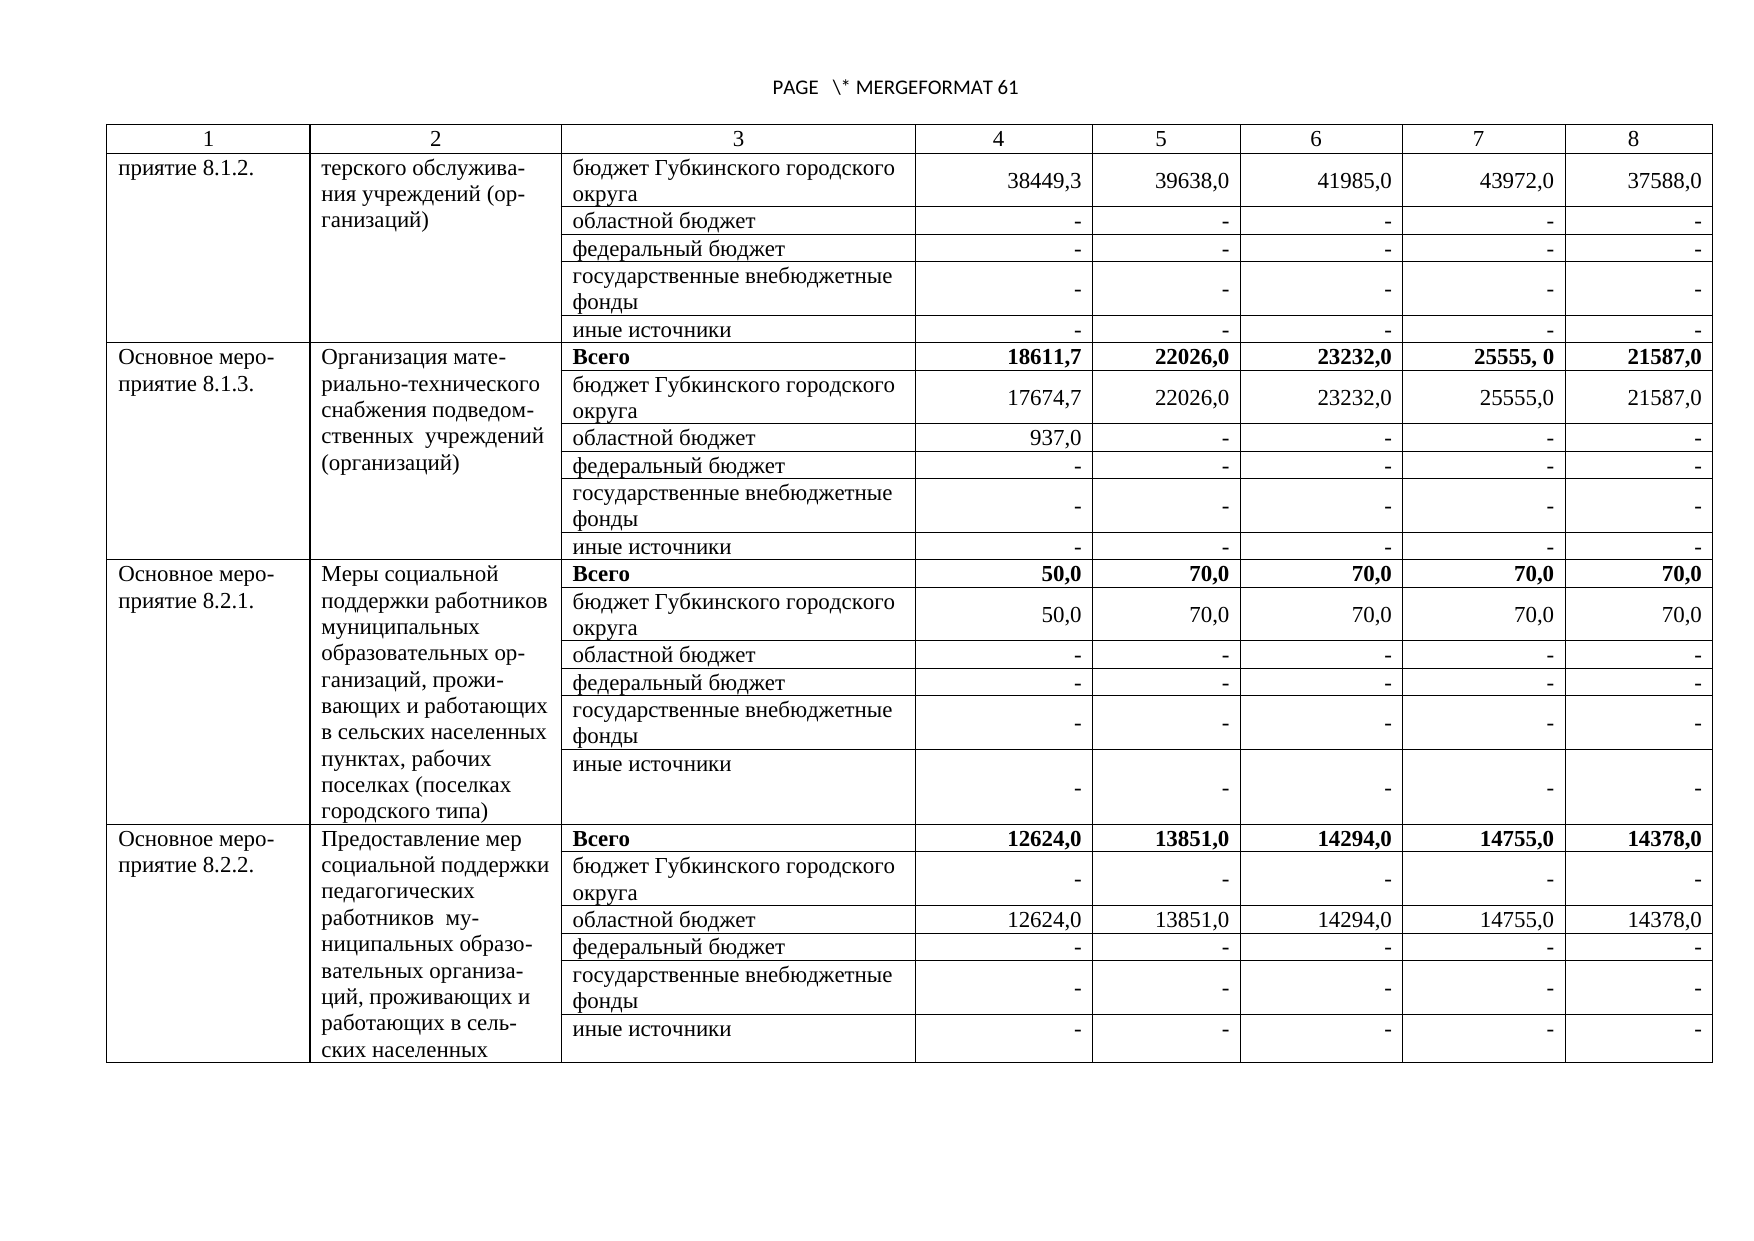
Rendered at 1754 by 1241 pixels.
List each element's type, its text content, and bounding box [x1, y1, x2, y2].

table_cell 21587,0 [1566, 343, 1712, 369]
table_cell - [1566, 316, 1712, 342]
table_header 6 [1241, 125, 1402, 152]
table_cell - [1566, 696, 1712, 749]
table_cell - [1403, 1015, 1565, 1062]
table_cell Всего [562, 343, 915, 369]
table_cell - [1241, 750, 1402, 824]
table_cell государственные внебюджетные фонды [562, 961, 915, 1013]
table_cell - [916, 452, 1092, 478]
table_cell - [1403, 750, 1565, 824]
table_cell 13851,0 [1093, 906, 1240, 932]
table_cell - [1403, 316, 1565, 342]
table_cell 13851,0 [1093, 825, 1240, 851]
table_cell Основное мероприятие 8.2.2. [107, 825, 309, 1062]
table_cell - [1093, 750, 1240, 824]
table_header 2 [311, 125, 561, 152]
table_cell - [1403, 262, 1565, 315]
table_cell - [916, 961, 1092, 1013]
table_cell 14755,0 [1403, 825, 1565, 851]
table_cell - [916, 207, 1092, 234]
table_header 1 [107, 125, 309, 152]
table_cell - [1403, 934, 1565, 960]
table_cell областной бюджет [562, 641, 915, 668]
table_cell - [1403, 641, 1565, 668]
table_cell - [1093, 1015, 1240, 1062]
table_cell - [1093, 852, 1240, 905]
table_cell - [1093, 934, 1240, 960]
table_cell - [1403, 479, 1565, 532]
table_cell - [1566, 750, 1712, 824]
table_cell 70,0 [1241, 560, 1402, 587]
table_cell 12624,0 [916, 906, 1092, 932]
table_cell - [1093, 207, 1240, 234]
table_cell - [916, 669, 1092, 695]
table_cell 22026,0 [1093, 371, 1240, 423]
table_cell - [1241, 696, 1402, 749]
table_cell - [1093, 533, 1240, 559]
table_cell - [1566, 479, 1712, 532]
table_cell - [1241, 852, 1402, 905]
table_cell - [1403, 533, 1565, 559]
table_cell - [1241, 934, 1402, 960]
table_header 3 [562, 125, 915, 152]
table_cell - [1241, 669, 1402, 695]
table_cell - [916, 235, 1092, 261]
table_cell иные источники [562, 316, 915, 342]
table_cell - [1093, 479, 1240, 532]
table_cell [311, 154, 561, 342]
table_cell федеральный бюджет [562, 934, 915, 960]
table_cell - [1093, 669, 1240, 695]
table_cell 23232,0 [1241, 343, 1402, 369]
table_cell - [916, 316, 1092, 342]
table_cell бюджет Губкинского городского округа [562, 852, 915, 905]
table_cell - [1241, 235, 1402, 261]
table_cell - [1403, 235, 1565, 261]
table_cell - [916, 262, 1092, 315]
table_cell - [1403, 669, 1565, 695]
table_cell - [916, 750, 1092, 824]
table_cell 23232,0 [1241, 371, 1402, 423]
table_cell 70,0 [1241, 588, 1402, 640]
table_cell - [1566, 1015, 1712, 1062]
table_cell - [1241, 479, 1402, 532]
table_cell областной бюджет [562, 424, 915, 451]
table_cell 70,0 [1403, 588, 1565, 640]
table_cell - [1566, 641, 1712, 668]
table_cell 37588,0 [1566, 154, 1712, 206]
table_cell 70,0 [1566, 560, 1712, 587]
table_cell Основное мероприятие 8.2.1. [107, 560, 309, 824]
table_cell Всего [562, 825, 915, 851]
table_cell - [916, 852, 1092, 905]
table_cell - [1241, 452, 1402, 478]
table_cell - [1566, 207, 1712, 234]
table_cell 14755,0 [1403, 906, 1565, 932]
table_cell - [1241, 207, 1402, 234]
table_cell государственные внебюджетные фонды [562, 262, 915, 315]
table_cell Основное мероприятие 8.1.3. [107, 343, 309, 559]
table_cell - [1566, 669, 1712, 695]
table_cell - [1241, 641, 1402, 668]
table_cell областной бюджет [562, 207, 915, 234]
table_cell 39638,0 [1093, 154, 1240, 206]
table_cell бюджет Губкинского городского округа [562, 371, 915, 423]
table_cell 18611,7 [916, 343, 1092, 369]
table_cell иные источники [562, 533, 915, 559]
table_cell 43972,0 [1403, 154, 1565, 206]
table_cell - [1093, 235, 1240, 261]
table_cell Всего [562, 560, 915, 587]
table_cell - [1241, 316, 1402, 342]
table_cell 17674,7 [916, 371, 1092, 423]
table_cell - [1566, 235, 1712, 261]
table_cell Меры социальной поддержки работников муниципальных образовательных организаций, проживающих и работающих в сельских населенных пунктах, рабочих поселках (поселках городского типа) [311, 560, 561, 824]
table_cell бюджет Губкинского городского округа [562, 154, 915, 206]
table_cell - [1093, 262, 1240, 315]
table_cell - [1566, 961, 1712, 1013]
table_cell - [1241, 961, 1402, 1013]
table_cell - [916, 934, 1092, 960]
table_cell - [1403, 852, 1565, 905]
table_cell - [1566, 934, 1712, 960]
table_cell государственные внебюджетные фонды [562, 479, 915, 532]
table_cell 70,0 [1093, 560, 1240, 587]
table_cell 70,0 [1566, 588, 1712, 640]
table_cell бюджет Губкинского городского округа [562, 588, 915, 640]
table_cell - [1403, 207, 1565, 234]
table_cell - [1093, 452, 1240, 478]
table_cell - [916, 641, 1092, 668]
table_cell федеральный бюджет [562, 235, 915, 261]
table_cell - [1241, 424, 1402, 451]
table_cell 38449,3 [916, 154, 1092, 206]
table_cell - [1093, 961, 1240, 1013]
table_cell - [1241, 262, 1402, 315]
table_cell 41985,0 [1241, 154, 1402, 206]
table_cell - [1241, 533, 1402, 559]
table_cell - [1403, 452, 1565, 478]
table_cell - [1093, 696, 1240, 749]
table_cell 25555, 0 [1403, 343, 1565, 369]
table_cell 22026,0 [1093, 343, 1240, 369]
table_header 5 [1093, 125, 1240, 152]
table_cell федеральный бюджет [562, 669, 915, 695]
table_cell - [1566, 424, 1712, 451]
table_header 7 [1403, 125, 1565, 152]
table_cell - [1093, 316, 1240, 342]
table_cell Основное мероприятие 8.1.2. [107, 154, 309, 342]
table_cell 50,0 [916, 560, 1092, 587]
table_header 4 [916, 125, 1092, 152]
table_cell 21587,0 [1566, 371, 1712, 423]
table_cell - [916, 1015, 1092, 1062]
table_cell - [1403, 424, 1565, 451]
table_cell - [1566, 852, 1712, 905]
table_cell - [1566, 452, 1712, 478]
table_cell - [1093, 424, 1240, 451]
table_cell 14378,0 [1566, 825, 1712, 851]
table_cell иные источники [562, 750, 915, 824]
table_cell федеральный бюджет [562, 452, 915, 478]
table_cell 50,0 [916, 588, 1092, 640]
table_cell областной бюджет [562, 906, 915, 932]
table_cell 14294,0 [1241, 906, 1402, 932]
table_cell 25555,0 [1403, 371, 1565, 423]
table_cell - [1241, 1015, 1402, 1062]
table_cell - [916, 533, 1092, 559]
table_cell - [1403, 961, 1565, 1013]
table_cell - [916, 479, 1092, 532]
table_cell - [1093, 641, 1240, 668]
table_header 8 [1566, 125, 1712, 152]
table_cell Предоставление мер социальной поддержки педагогических работников муниципальных образовательных организаций, проживающих и работающих в сельских населенных пунктах, рабочих поселках (поселках городского типа) на территории Белгородской области [311, 825, 561, 1062]
table_cell 14294,0 [1241, 825, 1402, 851]
table_cell Организация материально-технического снабжения подведомственных учреждений (организаций) [311, 343, 561, 559]
table_cell 70,0 [1093, 588, 1240, 640]
table_cell 70,0 [1403, 560, 1565, 587]
table_cell - [916, 696, 1092, 749]
table_cell 12624,0 [916, 825, 1092, 851]
table_cell - [1403, 696, 1565, 749]
table_cell иные источники [562, 1015, 915, 1062]
table_cell - [1566, 533, 1712, 559]
table_cell - [1566, 262, 1712, 315]
table_cell 937,0 [916, 424, 1092, 451]
table_cell 14378,0 [1566, 906, 1712, 932]
table_cell государственные внебюджетные фонды [562, 696, 915, 749]
